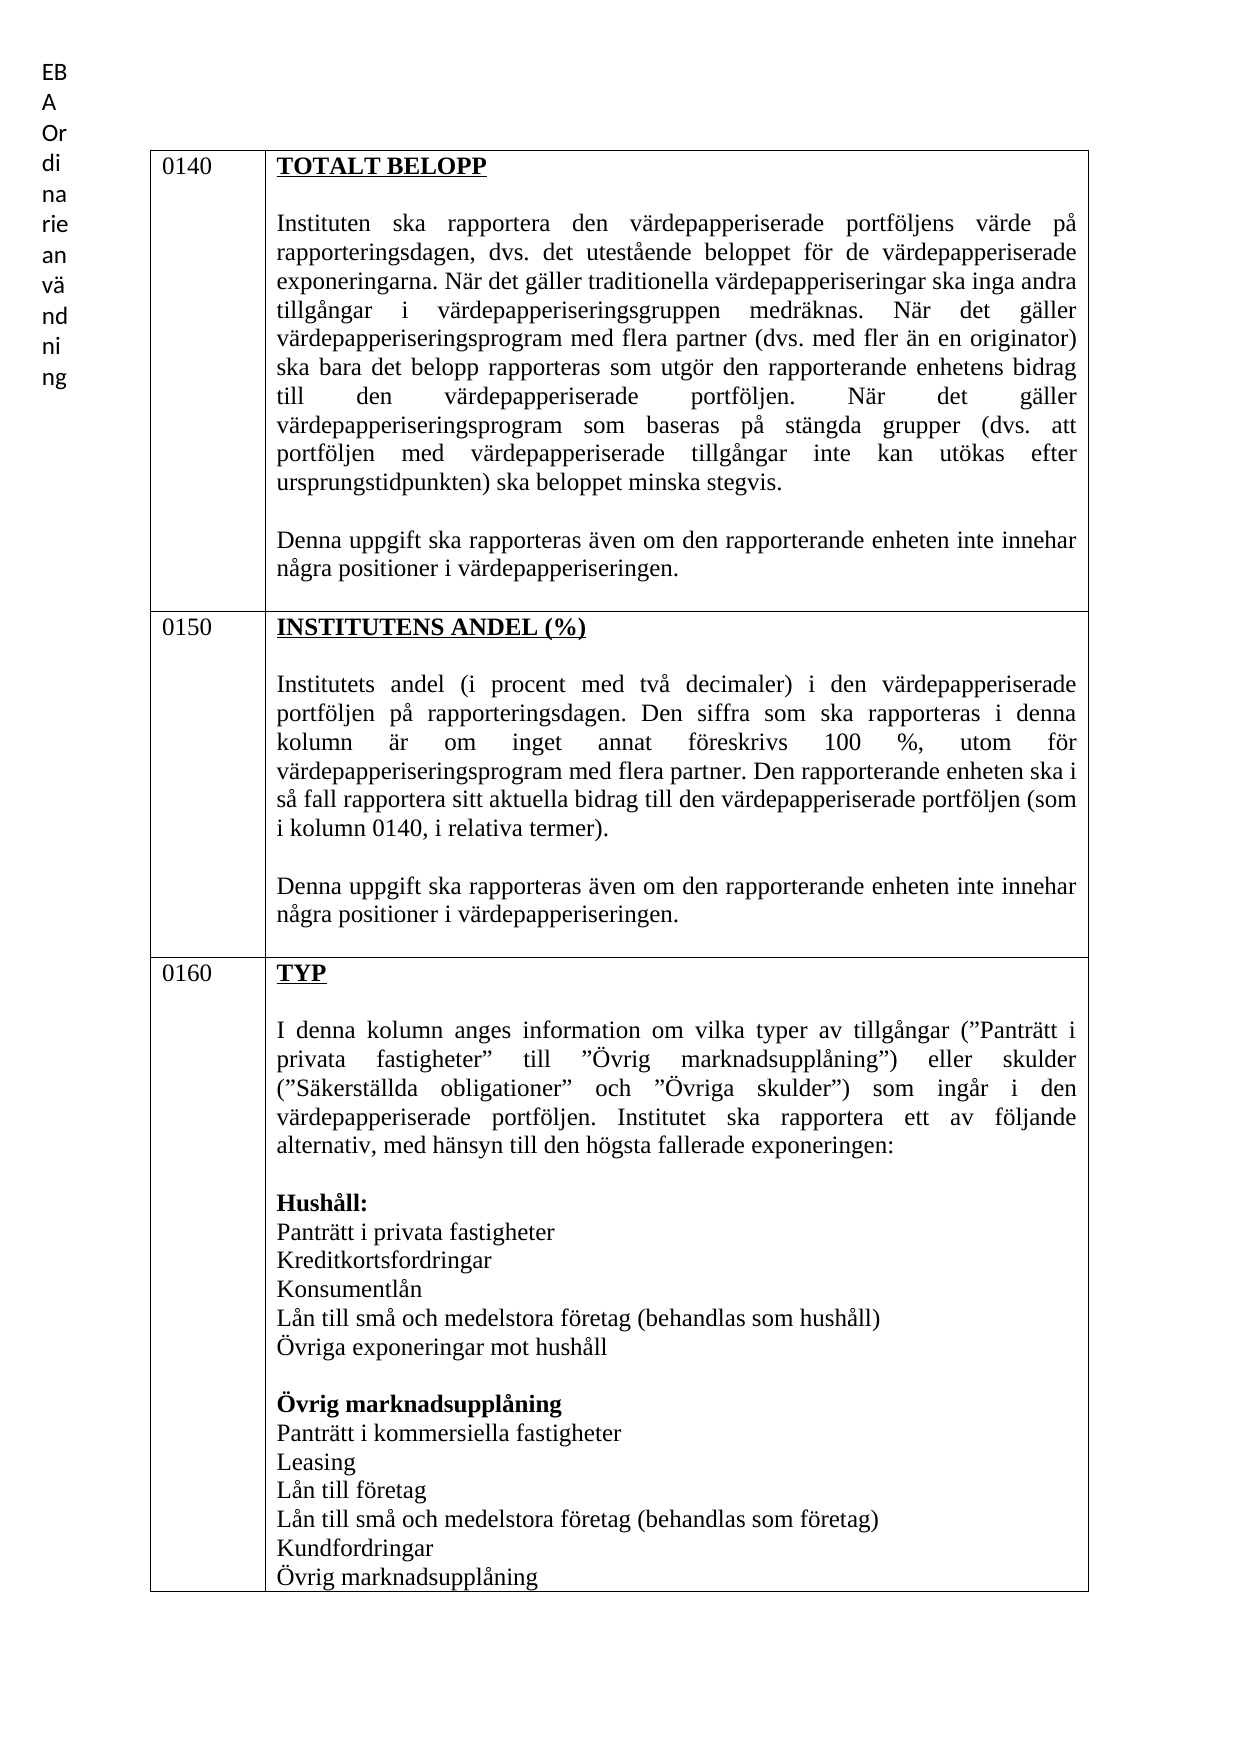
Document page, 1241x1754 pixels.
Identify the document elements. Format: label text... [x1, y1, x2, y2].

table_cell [266, 958, 1088, 1591]
table_cell INSTITUTENS ANDEL (%) Institutets andel (i procent med två decimaler) i den värdepapperiserade portföljen på rapporteringsdagen. Den siffra som ska rapporteras i denna kolumn är om inget annat föreskrivs 100 %, utom för värdepapperiseringsprogram med flera partner. Den rapporterande enheten ska i så fall rapportera sitt aktuella bidrag till den värdepapperiserade portföljen (som i kolumn 0140, i relativa termer). Denna uppgift ska rapporteras även om den rapporterande enheten inte innehar några positioner i värdepapperiseringen. [266, 612, 1088, 957]
table_cell 0140 [151, 151, 265, 611]
table_cell 0150 [151, 612, 265, 957]
table_cell TOTALT BELOPP Instituten ska rapportera den värdepapperiserade portföljens värde på rapporteringsdagen, dvs. det utestående beloppet för de värdepapperiserade exponeringarna. När det gäller traditionella värdepapperiseringar ska inga andra tillgångar i värdepapperiseringsgruppen medräknas. När det gäller värdepapperiseringsprogram med flera partner (dvs. med fler än en originator) ska bara det belopp rapporteras som utgör den rapporterande enhetens bidrag till den värdepapperiserade portföljen. När det gäller värdepapperiseringsprogram som baseras på stängda grupper (dvs. att portföljen med värdepapperiserade tillgångar inte kan utökas efter ursprungstidpunkten) ska beloppet minska stegvis. Denna uppgift ska rapporteras även om den rapporterande enheten inte innehar några positioner i värdepapperiseringen. [266, 151, 1088, 611]
table_cell 0160 [151, 958, 265, 1591]
